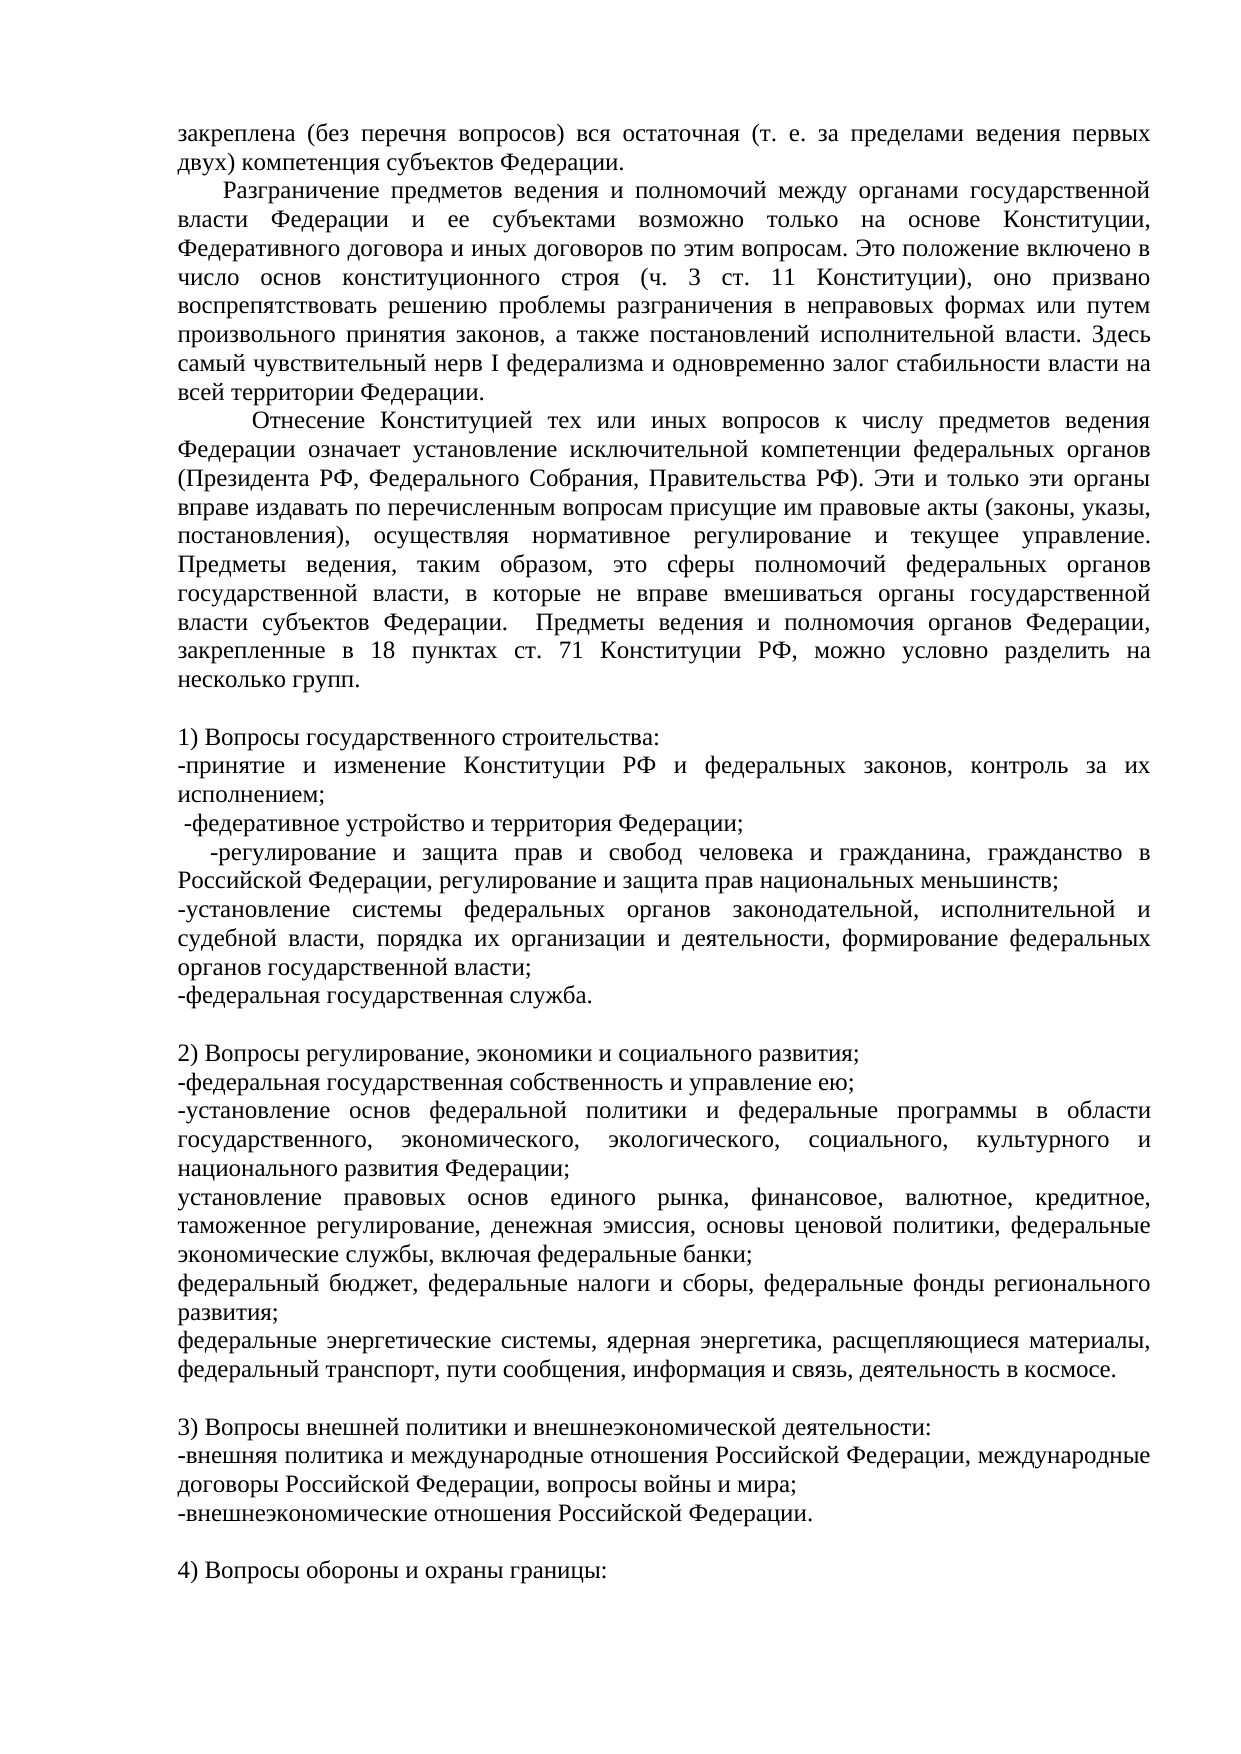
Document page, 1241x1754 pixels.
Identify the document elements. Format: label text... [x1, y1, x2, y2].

text Отнесение Конституцией тех или иных вопросов к числу предметов ведения Федерации означает установление исключительной компетенции федеральных органов (Президента РФ, Федерального Собрания, Правительства РФ). Эти и только эти органы вправе издавать по перечисленным вопросам присущие им правовые акты (законы, указы, постановления), осуществляя нормативное регулирование и текущее управление. Предметы ведения, таким образом, это сферы полномочий федеральных органов государственной власти, в которые не вправе вмешиваться органы государственной власти субъектов Федерации. Предметы ведения и полномочия органов Федерации, закрепленные в 18 пунктах ст. 71 Конституции РФ, можно условно разделить на несколько групп. [177, 406, 1152, 693]
text -федеративное устройство и территория Федерации; [177, 808, 1152, 837]
text -внешняя политика и международные отношения Российской Федерации, международные договоры Российской Федерации, вопросы войны и мира; [177, 1441, 1152, 1498]
text 1) Вопросы государственного строительства: [177, 722, 1152, 751]
text 2) Вопросы регулирование, экономики и социального развития; [177, 1038, 1152, 1067]
text -установление основ федеральной политики и федеральные программы в области государственного, экономического, экологического, социального, культурного и национального развития Федерации; [177, 1096, 1152, 1182]
text -федеральная государственная собственность и управление ею; [177, 1067, 1152, 1096]
text -регулирование и защита прав и свобод человека и гражданина, гражданство в Российской Федерации, регулирование и защита прав национальных меньшинств; [177, 837, 1152, 894]
text 3) Вопросы внешней политики и внешнеэкономической деятельности: [177, 1412, 1152, 1441]
text Разграничение предметов ведения и полномочий между органами государственной власти Федерации и ее субъектами возможно только на основе Конституции, Федеративного договора и иных договоров по этим вопросам. Это положение включено в число основ конституционного строя (ч. 3 ст. 11 Конституции), оно призвано воспрепятствовать решению проблемы разграничения в неправовых формах или путем произвольного принятия законов, а также постановлений исполнительной власти. Здесь самый чувствительный нерв I федерализма и одновременно залог стабильности власти на всей территории Федерации. [177, 176, 1152, 406]
text -принятие и изменение Конституции РФ и федеральных законов, контроль за их исполнением; [177, 751, 1152, 808]
text установление правовых основ единого рынка, финансовое, валютное, кредитное, таможенное регулирование, денежная эмиссия, основы ценовой политики, федеральные экономические службы, включая федеральные банки; [177, 1182, 1152, 1268]
text -установление системы федеральных органов законодательной, исполнительной и судебной власти, порядка их организации и деятельности, формирование федеральных органов государственной власти; [177, 894, 1152, 981]
text федеральные энергетические системы, ядерная энергетика, расщепляющиеся материалы, федеральный транспорт, пути сообщения, информация и связь, деятельность в космосе. [177, 1326, 1152, 1383]
text -внешнеэкономические отношения Российской Федерации. [177, 1498, 1152, 1527]
text 4) Вопросы обороны и охраны границы: [177, 1556, 1152, 1584]
text федеральный бюджет, федеральные налоги и сборы, федеральные фонды регионального развития; [177, 1268, 1152, 1326]
text -федеральная государственная служба. [177, 981, 1152, 1009]
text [177, 118, 1152, 176]
